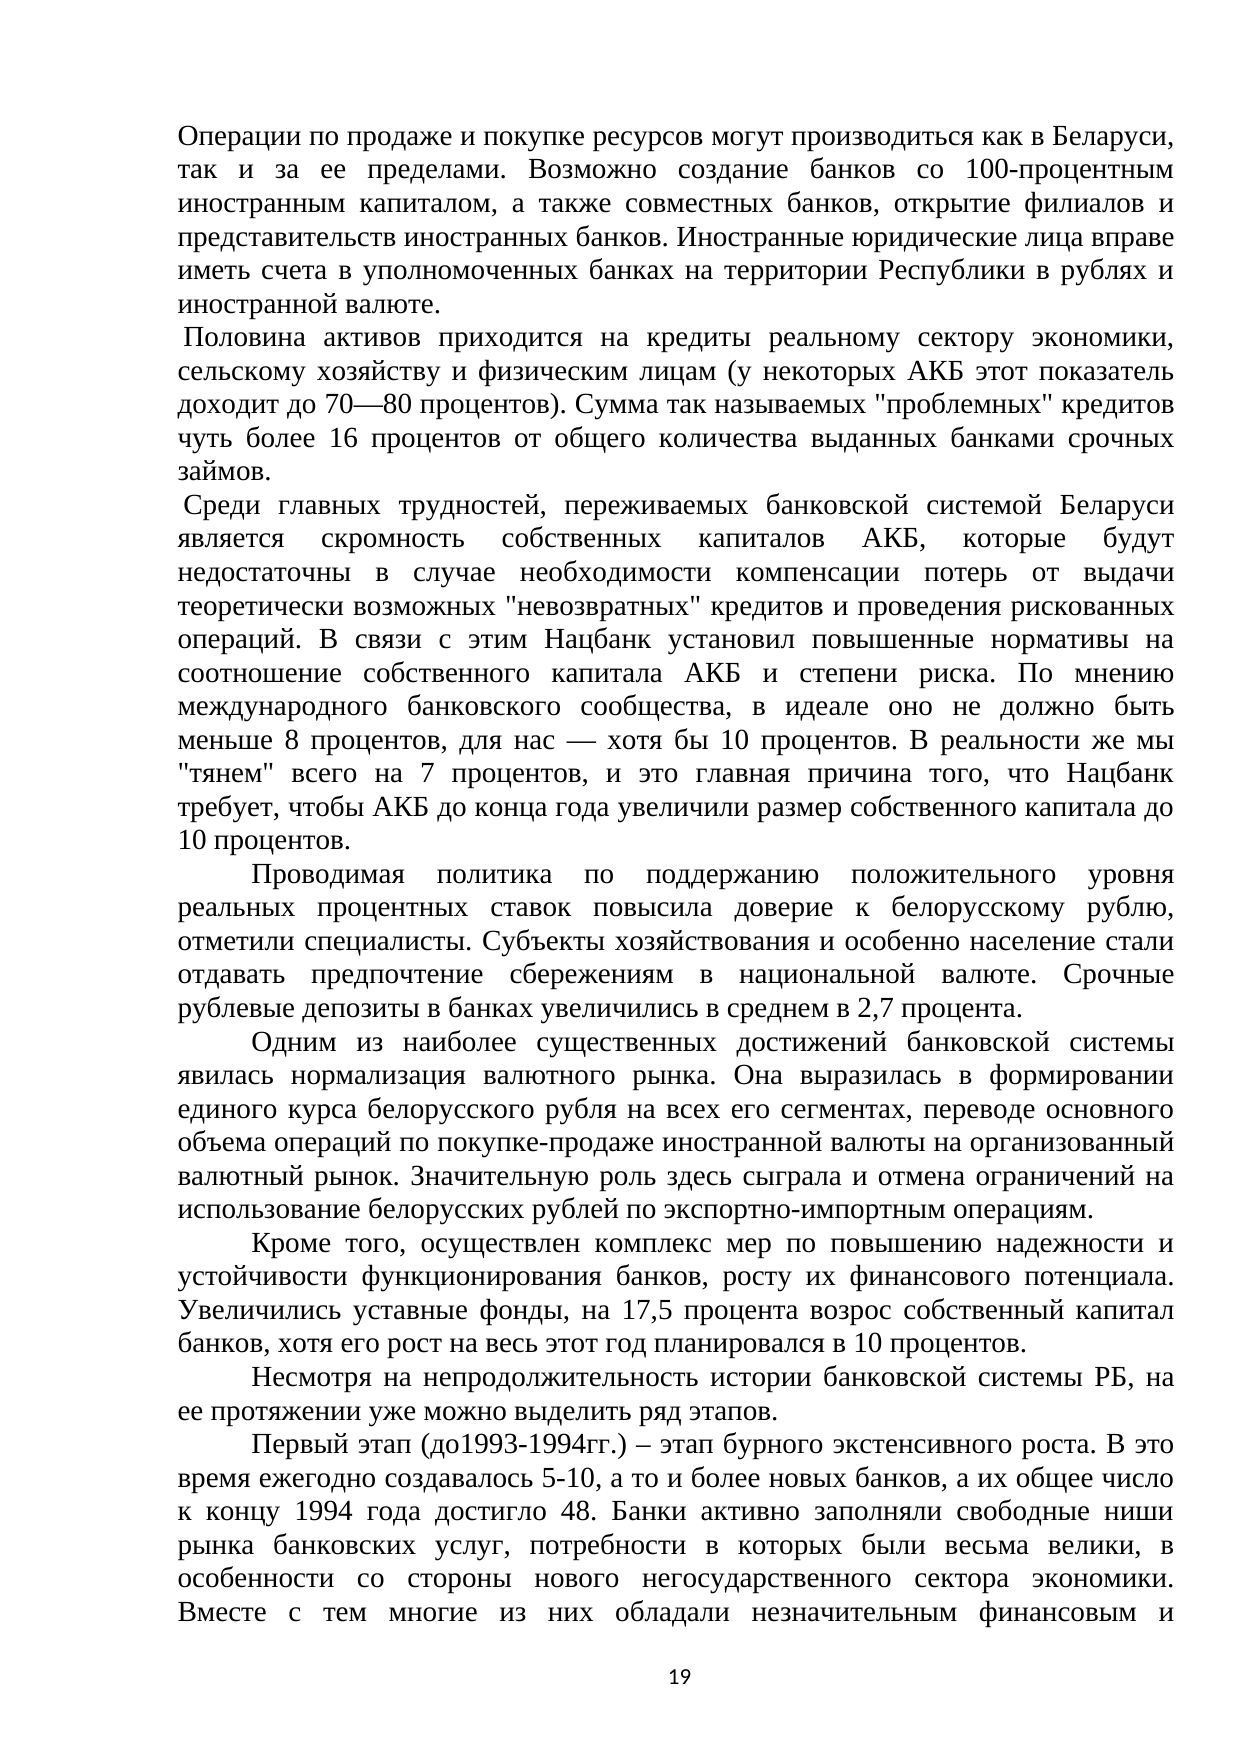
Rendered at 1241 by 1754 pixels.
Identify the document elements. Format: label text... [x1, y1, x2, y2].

text Несмотря на непродолжительность истории банковской системы РБ, на ее протяжении уже можно выделить ряд этапов. [177, 1359, 1175, 1426]
text Одним из наиболее существенных достижений банковской системы явилась нормализация валютного рынка. Она выразилась в формировании единого курса белорусского рубля на всех его сегментах, переводе основного объема операций по покупке-продаже иностранной валюты на организованный валютный рынок. Значительную роль здесь сыграла и отмена ограничений на использование белорусских рублей по экспортно-импортным операциям. [177, 1024, 1175, 1225]
text Проводимая политика по поддержанию положительного уровня реальных процентных ставок повысила доверие к белорусскому рублю, отметили специалисты. Субъекты хозяйствования и особенно население стали отдавать предпочтение сбережениям в национальной валюте. Срочные рублевые депозиты в банках увеличились в среднем в 2,7 процента. [177, 856, 1175, 1024]
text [177, 118, 1175, 319]
text Среди главных трудностей, переживаемых банковской системой Беларуси является скромность собственных капиталов АКБ, которые будут недостаточны в случае необходимости компенсации потерь от выдачи теоретически возможных "невозвратных" кредитов и проведения рискованных операций. В связи с этим Нацбанк установил повышенные нормативы на соотношение собственного капитала АКБ и степени риска. По мнению международного банковского сообщества, в идеале оно не должно быть меньше 8 процентов, для нас — хотя бы 10 процентов. В реальности же мы "тянем" всего на 7 процентов, и это главная причина того, что Нацбанк требует, чтобы АКБ до конца года увеличили размер собственного капитала до 10 процентов. [177, 487, 1175, 856]
text Кроме того, осуществлен комплекс мер по повышению надежности и устойчивости функционирования банков, росту их финансового потенциала. Увеличились уставные фонды, на 17,5 процента возрос собственный капитал банков, хотя его рост на весь этот год планировался в 10 процентов. [177, 1225, 1175, 1359]
text Половина активов приходится на кредиты реальному сектору экономики, сельскому хозяйству и физическим лицам (у некоторых АКБ этот показатель доходит до 70—80 процентов). Сумма так называемых "проблемных" кредитов чуть более 16 процентов от общего количества выданных банками срочных займов. [177, 319, 1175, 487]
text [177, 1426, 1175, 1627]
